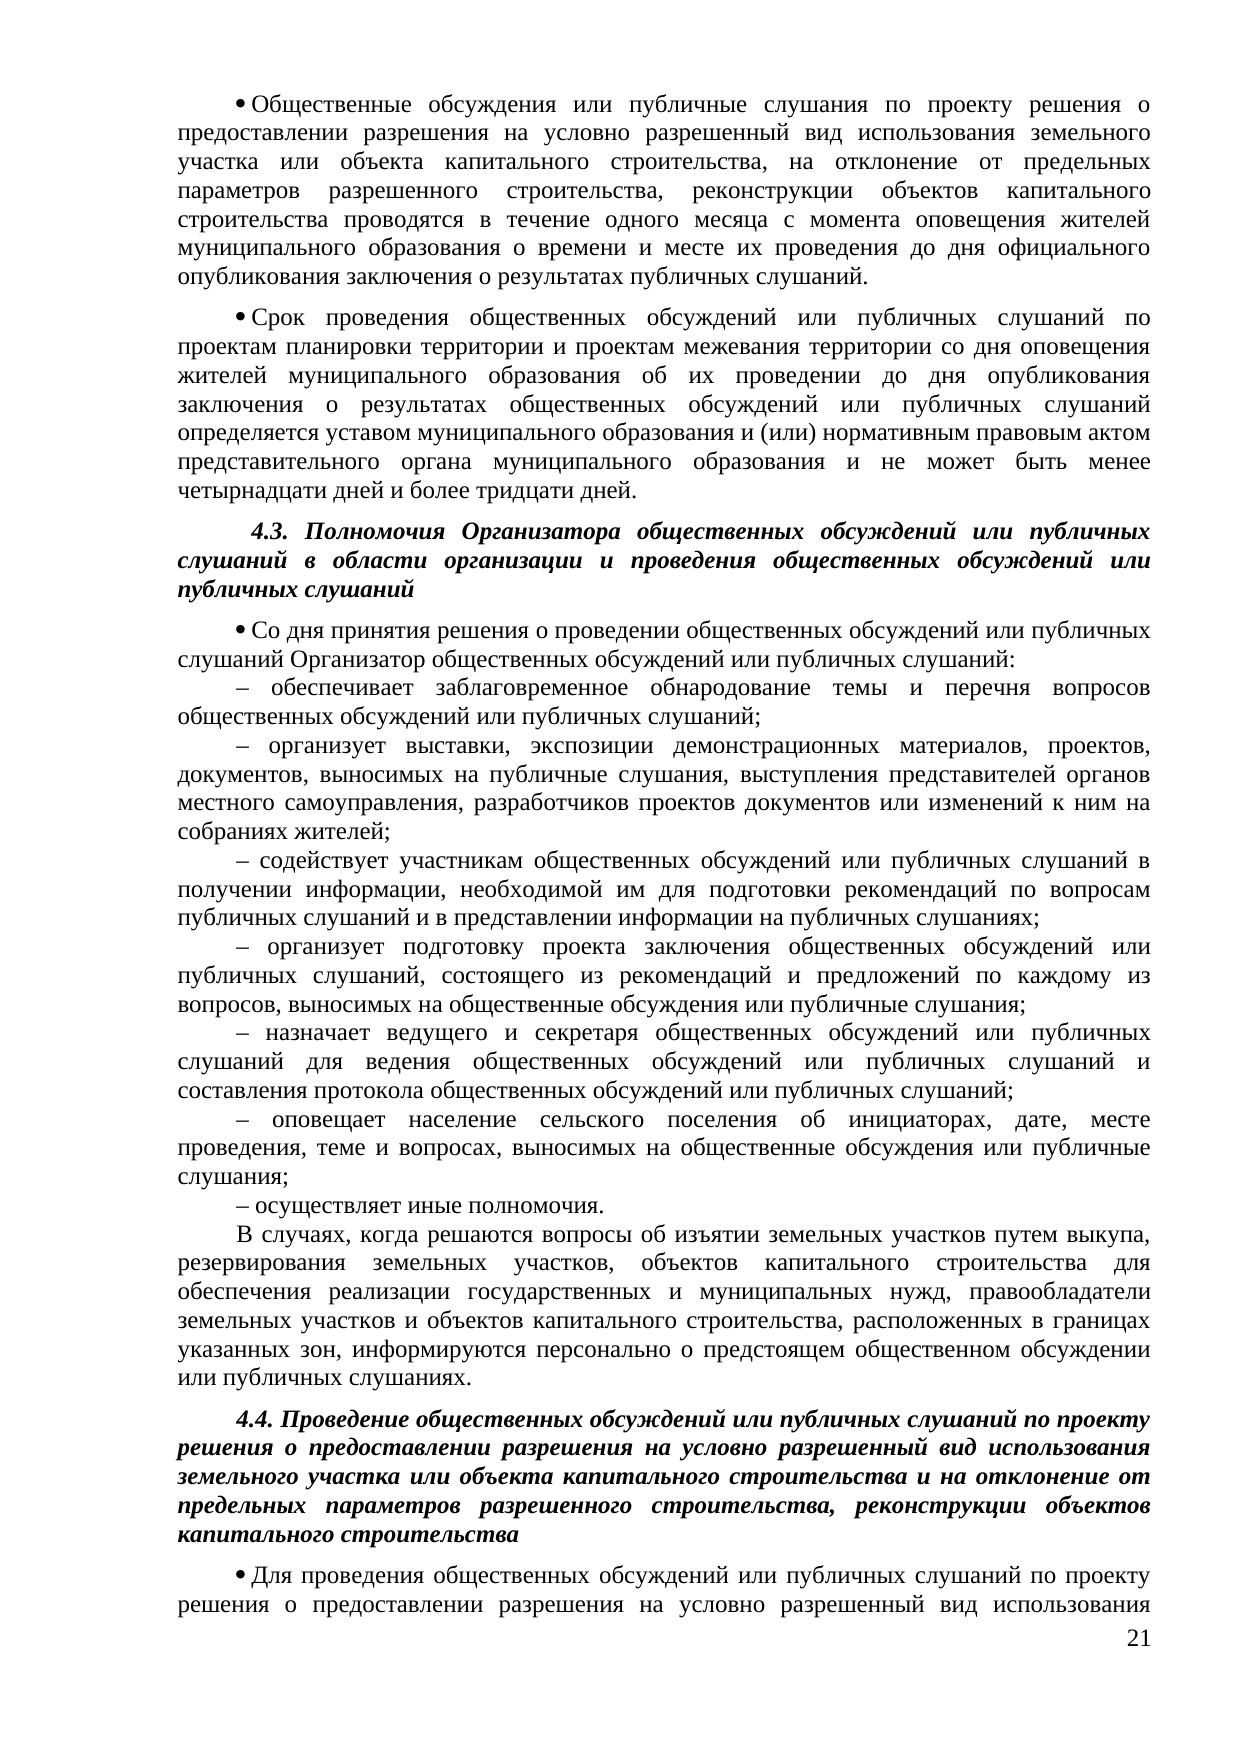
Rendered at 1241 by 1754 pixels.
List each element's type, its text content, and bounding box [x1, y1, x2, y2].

text – организует подготовку проекта заключения общественных обсуждений или публичных слушаний, состоящего из рекомендаций и предложений по каждому из вопросов, выносимых на общественные обсуждения или публичные слушания; [177, 931, 1152, 1017]
text – назначает ведущего и секретаря общественных обсуждений или публичных слушаний для ведения общественных обсуждений или публичных слушаний и составления протокола общественных обсуждений или публичных слушаний; [177, 1017, 1152, 1104]
text 4.3. Полномочия Организатора общественных обсуждений или публичных слушаний в области организации и проведения общественных обсуждений или публичных слушаний [177, 516, 1152, 602]
text – организует выставки, экспозиции демонстрационных материалов, проектов, документов, выносимых на публичные слушания, выступления представителей органов местного самоуправления, разработчиков проектов документов или изменений к ним на собраниях жителей; [177, 730, 1152, 845]
text – обеспечивает заблаговременное обнародование темы и перечня вопросов общественных обсуждений или публичных слушаний; [177, 672, 1152, 730]
text – осуществляет иные полномочия. [177, 1190, 1152, 1219]
text 4.4. Проведение общественных обсуждений или публичных слушаний по проекту решения о предоставлении разрешения на условно разрешенный вид использования земельного участка или объекта капитального строительства и на отклонение от предельных параметров разрешенного строительства, реконструкции объектов капитального строительства [177, 1404, 1152, 1547]
list Со дня принятия решения о проведении общественных обсуждений или публичных слушаний Организатор общественных обсуждений или публичных слушаний: [177, 615, 1152, 672]
text – содействует участникам общественных обсуждений или публичных слушаний в получении информации, необходимой им для подготовки рекомендаций по вопросам публичных слушаний и в представлении информации на публичных слушаниях; [177, 845, 1152, 931]
list Общественные обсуждения или публичные слушания по проекту решения о предоставлении разрешения на условно разрешенный вид использования земельного участка или объекта капитального строительства, на отклонение от предельных параметров разрешенного строительства, реконструкции объектов капитального строительства проводятся в течение одного месяца с момента оповещения жителей муниципального образования о времени и месте их проведения до дня официального опубликования заключения о результатах публичных слушаний. [177, 89, 1152, 290]
list Срок проведения общественных обсуждений или публичных слушаний по проектам планировки территории и проектам межевания территории со дня оповещения жителей муниципального образования об их проведении до дня опубликования заключения о результатах общественных обсуждений или публичных слушаний определяется уставом муниципального образования и (или) нормативным правовым актом представительного органа муниципального образования и не может быть менее четырнадцати дней и более тридцати дней. [177, 302, 1152, 504]
text – оповещает население сельского поселения об инициаторах, дате, месте проведения, теме и вопросах, выносимых на общественные обсуждения или публичные слушания; [177, 1104, 1152, 1190]
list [177, 1560, 1152, 1617]
list В случаях, когда решаются вопросы об изъятии земельных участков путем выкупа, резервирования земельных участков, объектов капитального строительства для обеспечения реализации государственных и муниципальных нужд, правообладатели земельных участков и объектов капитального строительства, расположенных в границах указанных зон, информируются персонально о предстоящем общественном обсуждении или публичных слушаниях. [177, 1219, 1152, 1391]
